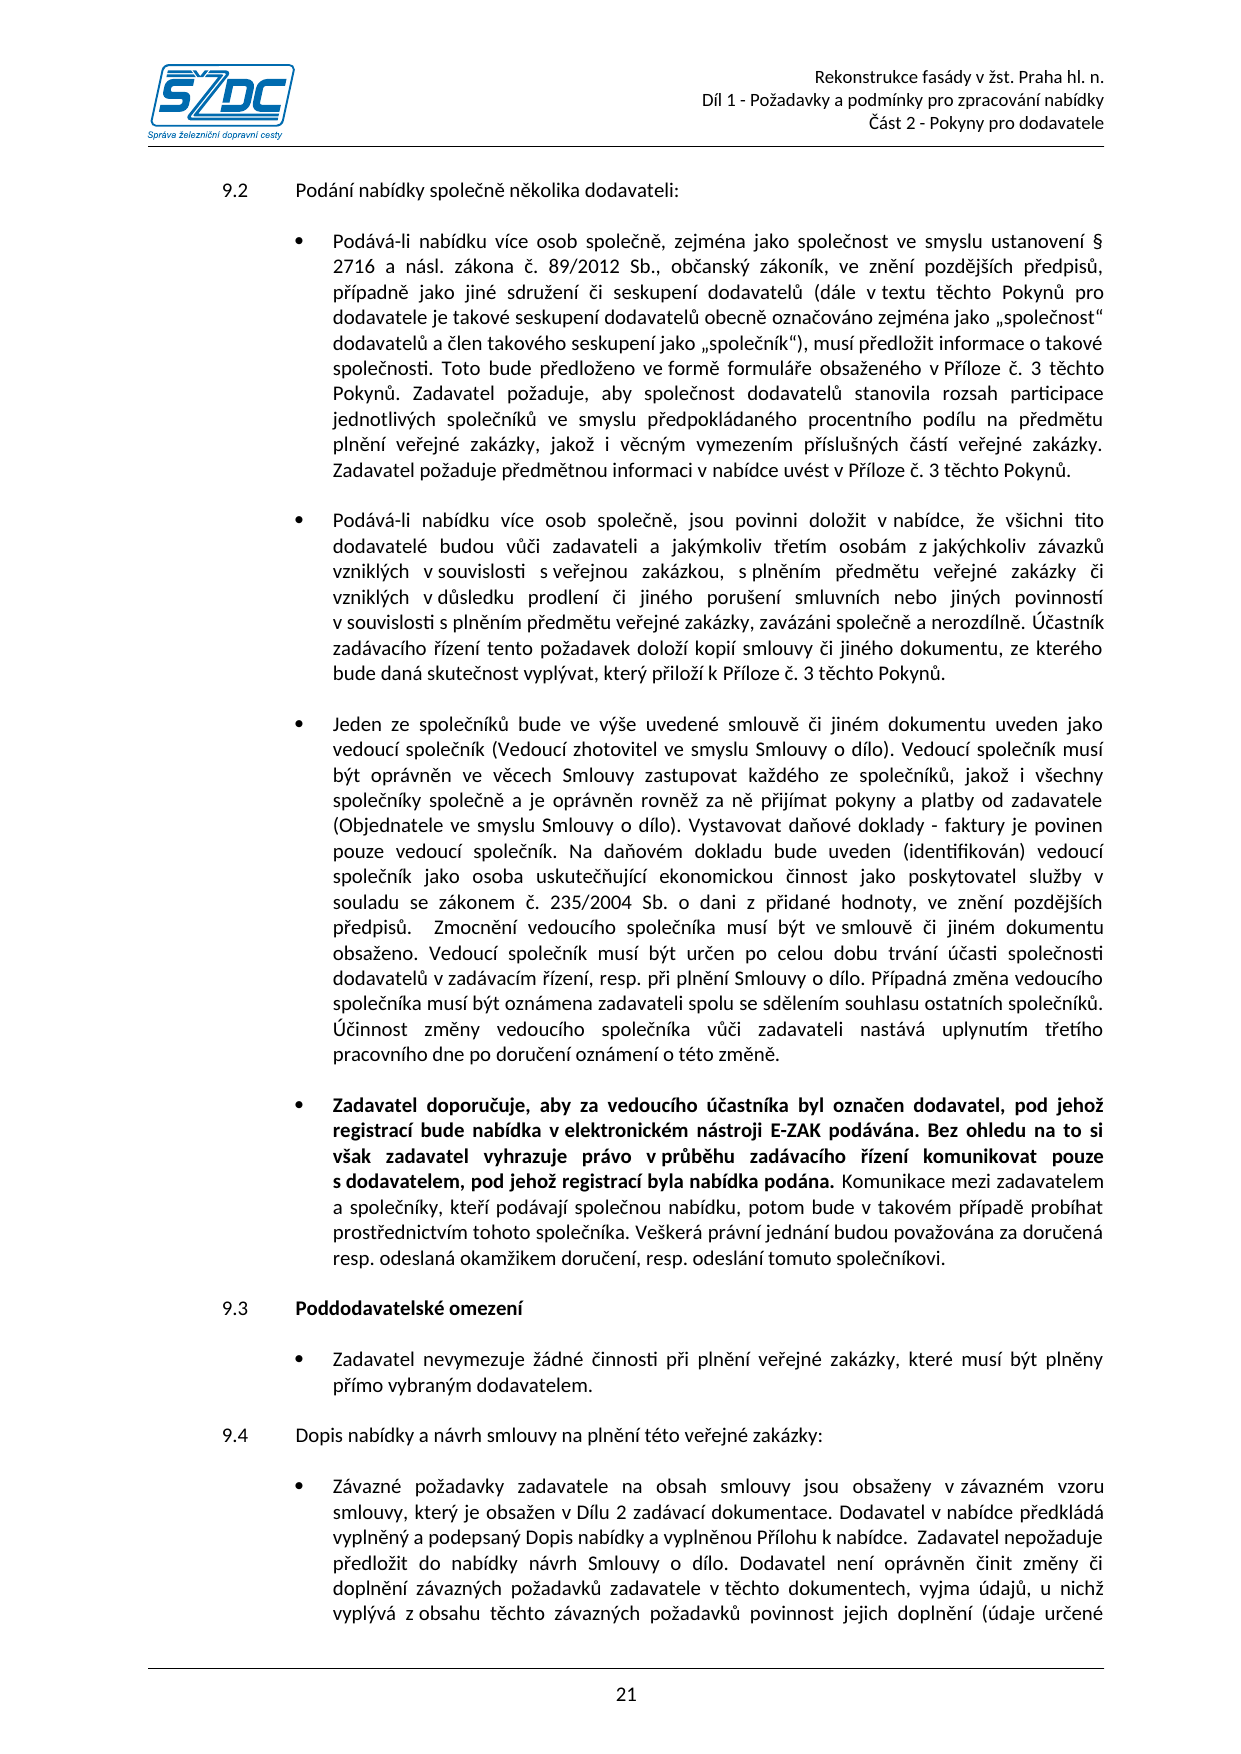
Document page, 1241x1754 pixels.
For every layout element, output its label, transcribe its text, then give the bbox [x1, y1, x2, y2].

list Dopis nabídky a návrh smlouvy na plnění této veřejné zakázky: [222, 1423, 1104, 1448]
list Jeden ze společníků bude ve výše uvedené smlouvě či jiném dokumentu uveden jako vedoucí společník (Vedoucí zhotovitel ve smyslu Smlouvy o dílo). Vedoucí společník musí být oprávněn ve věcech Smlouvy zastupovat každého ze společníků, jakož i všechny společníky společně a je oprávněn rovněž za ně přijímat pokyny a platby od zadavatele (Objednatele ve smyslu Smlouvy o dílo). Vystavovat daňové doklady - faktury je povinen pouze vedoucí společník. Na daňovém dokladu bude uveden (identifikován) vedoucí společník jako osoba uskutečňující ekonomickou činnost jako poskytovatel služby v souladu se zákonem č. 235/2004 Sb. o dani z přidané hodnoty, ve znění pozdějších předpisů. Zmocnění vedoucího společníka musí být ve smlouvě či jiném dokumentu obsaženo. Vedoucí společník musí být určen po celou dobu trvání účasti společnosti dodavatelů v zadávacím řízení, resp. při plnění Smlouvy o dílo. Případná změna vedoucího společníka musí být oznámena zadavateli spolu se sdělením souhlasu ostatních společníků. Účinnost změny vedoucího společníka vůči zadavateli nastává uplynutím třetího pracovního dne po doručení oznámení o této změně. [295, 711, 1104, 1067]
list Zadavatel nevymezuje žádné činnosti při plnění veřejné zakázky, které musí být plněny přímo vybraným dodavatelem. [295, 1346, 1104, 1397]
list Podání nabídky společně několika dodavateli: [222, 177, 1104, 203]
list Podává-li nabídku více osob společně, zejména jako společnost ve smyslu ustanovení § 2716 a násl. zákona č. 89/2012 Sb., občanský zákoník, ve znění pozdějších předpisů, případně jako jiné sdružení či seskupení dodavatelů (dále v textu těchto Pokynů pro dodavatele je takové seskupení dodavatelů obecně označováno zejména jako „společnost“ dodavatelů a člen takového seskupení jako „společník“), musí předložit informace o takové společnosti. Toto bude předloženo ve formě formuláře obsaženého v Příloze č. 3 těchto Pokynů. Zadavatel požaduje, aby společnost dodavatelů stanovila rozsah participace jednotlivých společníků ve smyslu předpokládaného procentního podílu na předmětu plnění veřejné zakázky, jakož i věcným vymezením příslušných částí veřejné zakázky. Zadavatel požaduje předmětnou informaci v nabídce uvést v Příloze č. 3 těchto Pokynů. [295, 228, 1104, 482]
list Zadavatel doporučuje, aby za vedoucího účastníka byl označen dodavatel, pod jehož registrací bude nabídka v elektronickém nástroji E-ZAK podávána. Bez ohledu na to si však zadavatel vyhrazuje právo v průběhu zadávacího řízení komunikovat pouze s dodavatelem, pod jehož registrací byla nabídka podána. Komunikace mezi zadavatelem a společníky, kteří podávají společnou nabídku, potom bude v takovém případě probíhat prostřednictvím tohoto společníka. Veškerá právní jednání budou považována za doručená resp. odeslaná okamžikem doručení, resp. odeslání tomuto společníkovi. [295, 1092, 1104, 1270]
list Poddodavatelské omezení [222, 1296, 1104, 1321]
list Podává-li nabídku více osob společně, jsou povinni doložit v nabídce, že všichni tito dodavatelé budou vůči zadavateli a jakýmkoliv třetím osobám z jakýchkoliv závazků vzniklých v souvislosti s veřejnou zakázkou, s plněním předmětu veřejné zakázky či vzniklých v důsledku prodlení či jiného porušení smluvních nebo jiných povinností v souvislosti s plněním předmětu veřejné zakázky, zavázáni společně a nerozdílně. Účastník zadávacího řízení tento požadavek doloží kopií smlouvy či jiného dokumentu, ze kterého bude daná skutečnost vyplývat, který přiloží k Příloze č. 3 těchto Pokynů. [295, 508, 1104, 686]
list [295, 1473, 1104, 1626]
